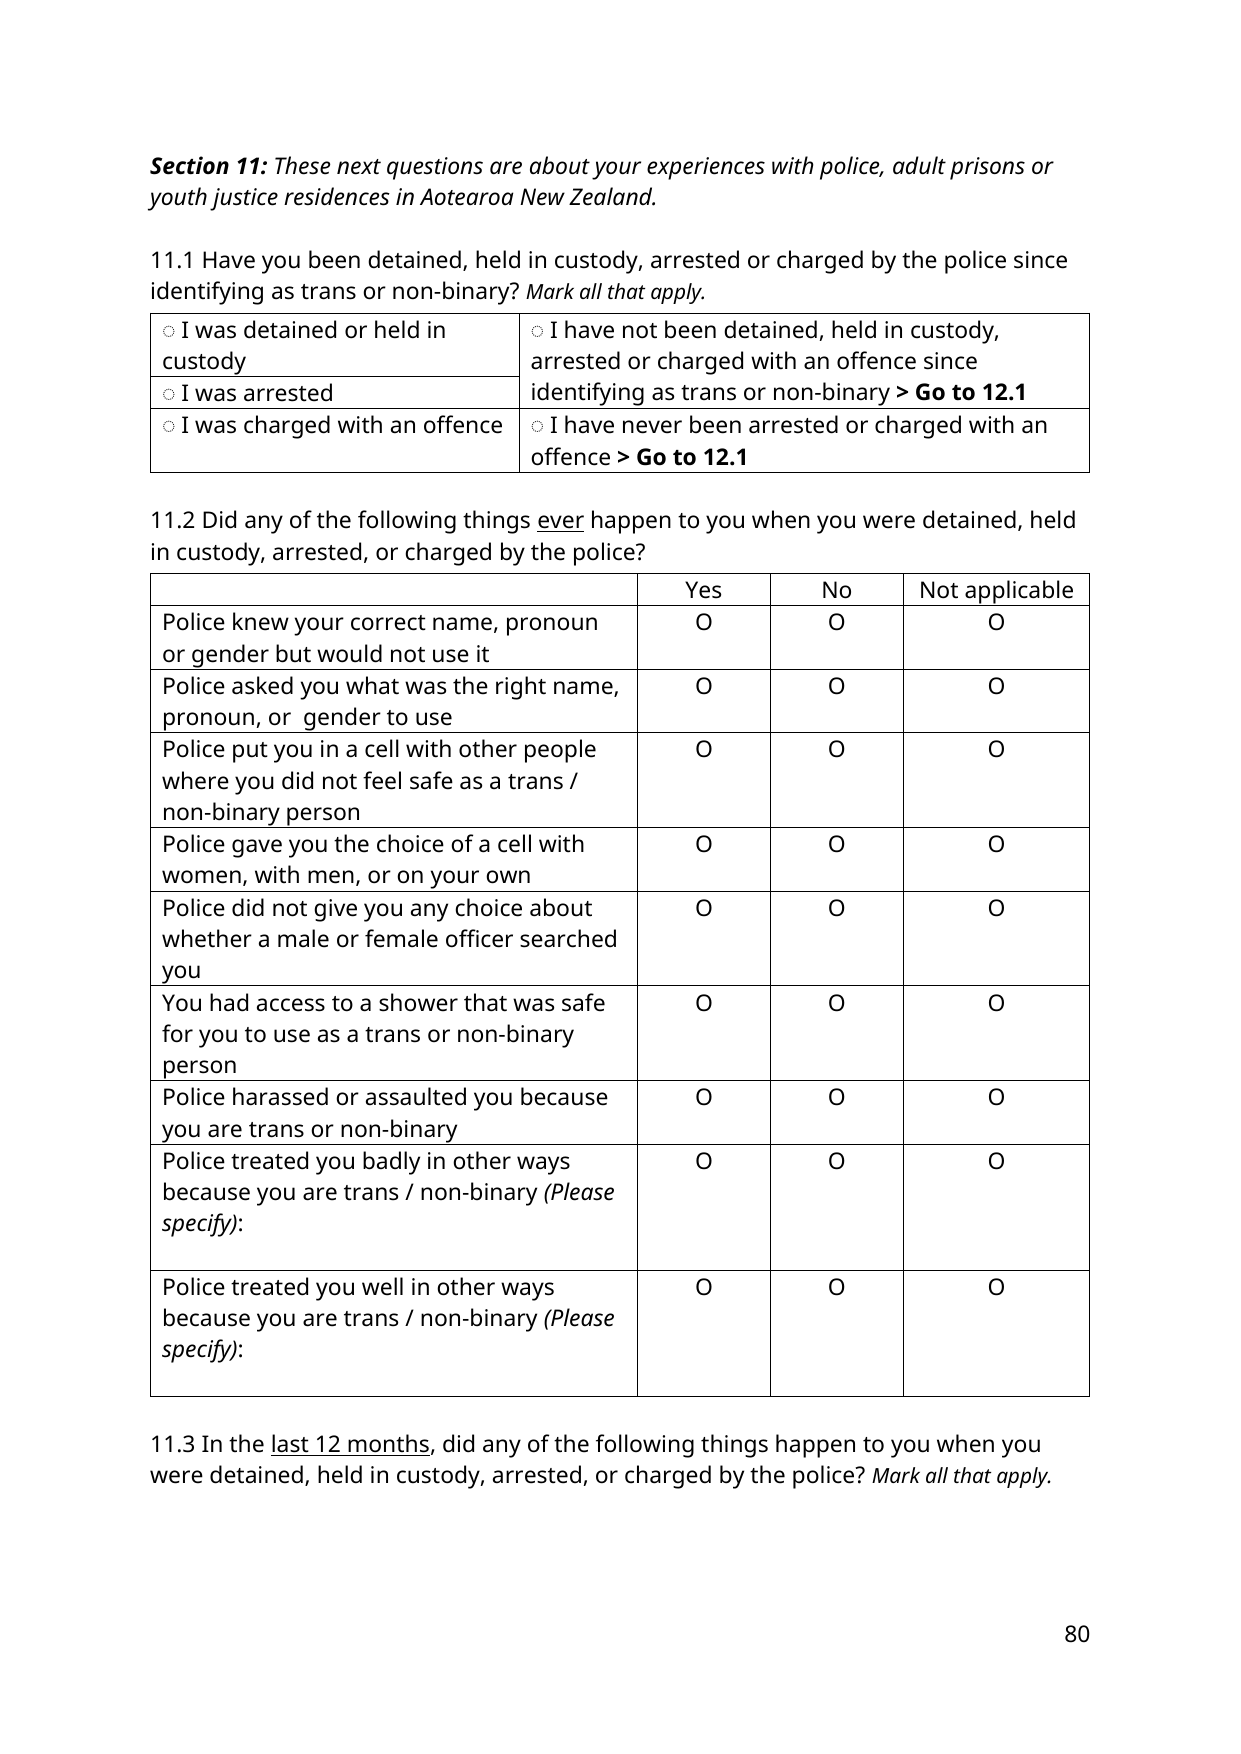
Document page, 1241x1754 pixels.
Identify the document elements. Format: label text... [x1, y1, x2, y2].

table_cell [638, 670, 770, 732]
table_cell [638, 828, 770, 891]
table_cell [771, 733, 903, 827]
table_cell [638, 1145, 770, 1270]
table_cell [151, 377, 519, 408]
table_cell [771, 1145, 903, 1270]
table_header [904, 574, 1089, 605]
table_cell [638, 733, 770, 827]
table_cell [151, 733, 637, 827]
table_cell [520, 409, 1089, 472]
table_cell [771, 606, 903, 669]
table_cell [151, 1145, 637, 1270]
text 11.3 In the last 12 months, did any of the following things happen to you when you were detained, held in custody, arrested, or charged by the police? Mark all that apply. [150, 1428, 1090, 1491]
text 11.2 Did any of the following things ever happen to you when you were detained, held in custody, arrested, or charged by the police? [150, 504, 1090, 567]
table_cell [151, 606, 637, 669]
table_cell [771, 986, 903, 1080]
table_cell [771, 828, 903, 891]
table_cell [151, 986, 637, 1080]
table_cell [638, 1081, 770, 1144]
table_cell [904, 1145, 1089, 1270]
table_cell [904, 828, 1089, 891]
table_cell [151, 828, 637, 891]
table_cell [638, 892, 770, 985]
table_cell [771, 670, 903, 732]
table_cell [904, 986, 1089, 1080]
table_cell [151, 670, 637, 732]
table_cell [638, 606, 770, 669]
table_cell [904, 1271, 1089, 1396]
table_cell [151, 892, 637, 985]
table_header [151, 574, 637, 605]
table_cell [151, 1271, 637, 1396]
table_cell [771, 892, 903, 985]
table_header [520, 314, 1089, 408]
text Section 11: These next questions are about your experiences with police, adult prisons or youth justice residences in Aotearoa New Zealand. [150, 150, 1090, 212]
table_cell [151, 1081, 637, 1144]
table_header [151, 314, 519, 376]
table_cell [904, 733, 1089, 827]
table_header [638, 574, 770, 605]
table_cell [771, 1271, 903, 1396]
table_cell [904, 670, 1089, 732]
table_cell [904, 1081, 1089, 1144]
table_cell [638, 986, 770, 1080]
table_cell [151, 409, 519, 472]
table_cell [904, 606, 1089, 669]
text 11.1 Have you been detained, held in custody, arrested or charged by the police since identifying as trans or non-binary? Mark all that apply. [150, 244, 1090, 306]
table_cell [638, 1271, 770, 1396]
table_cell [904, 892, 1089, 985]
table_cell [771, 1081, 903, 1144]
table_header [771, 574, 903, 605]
